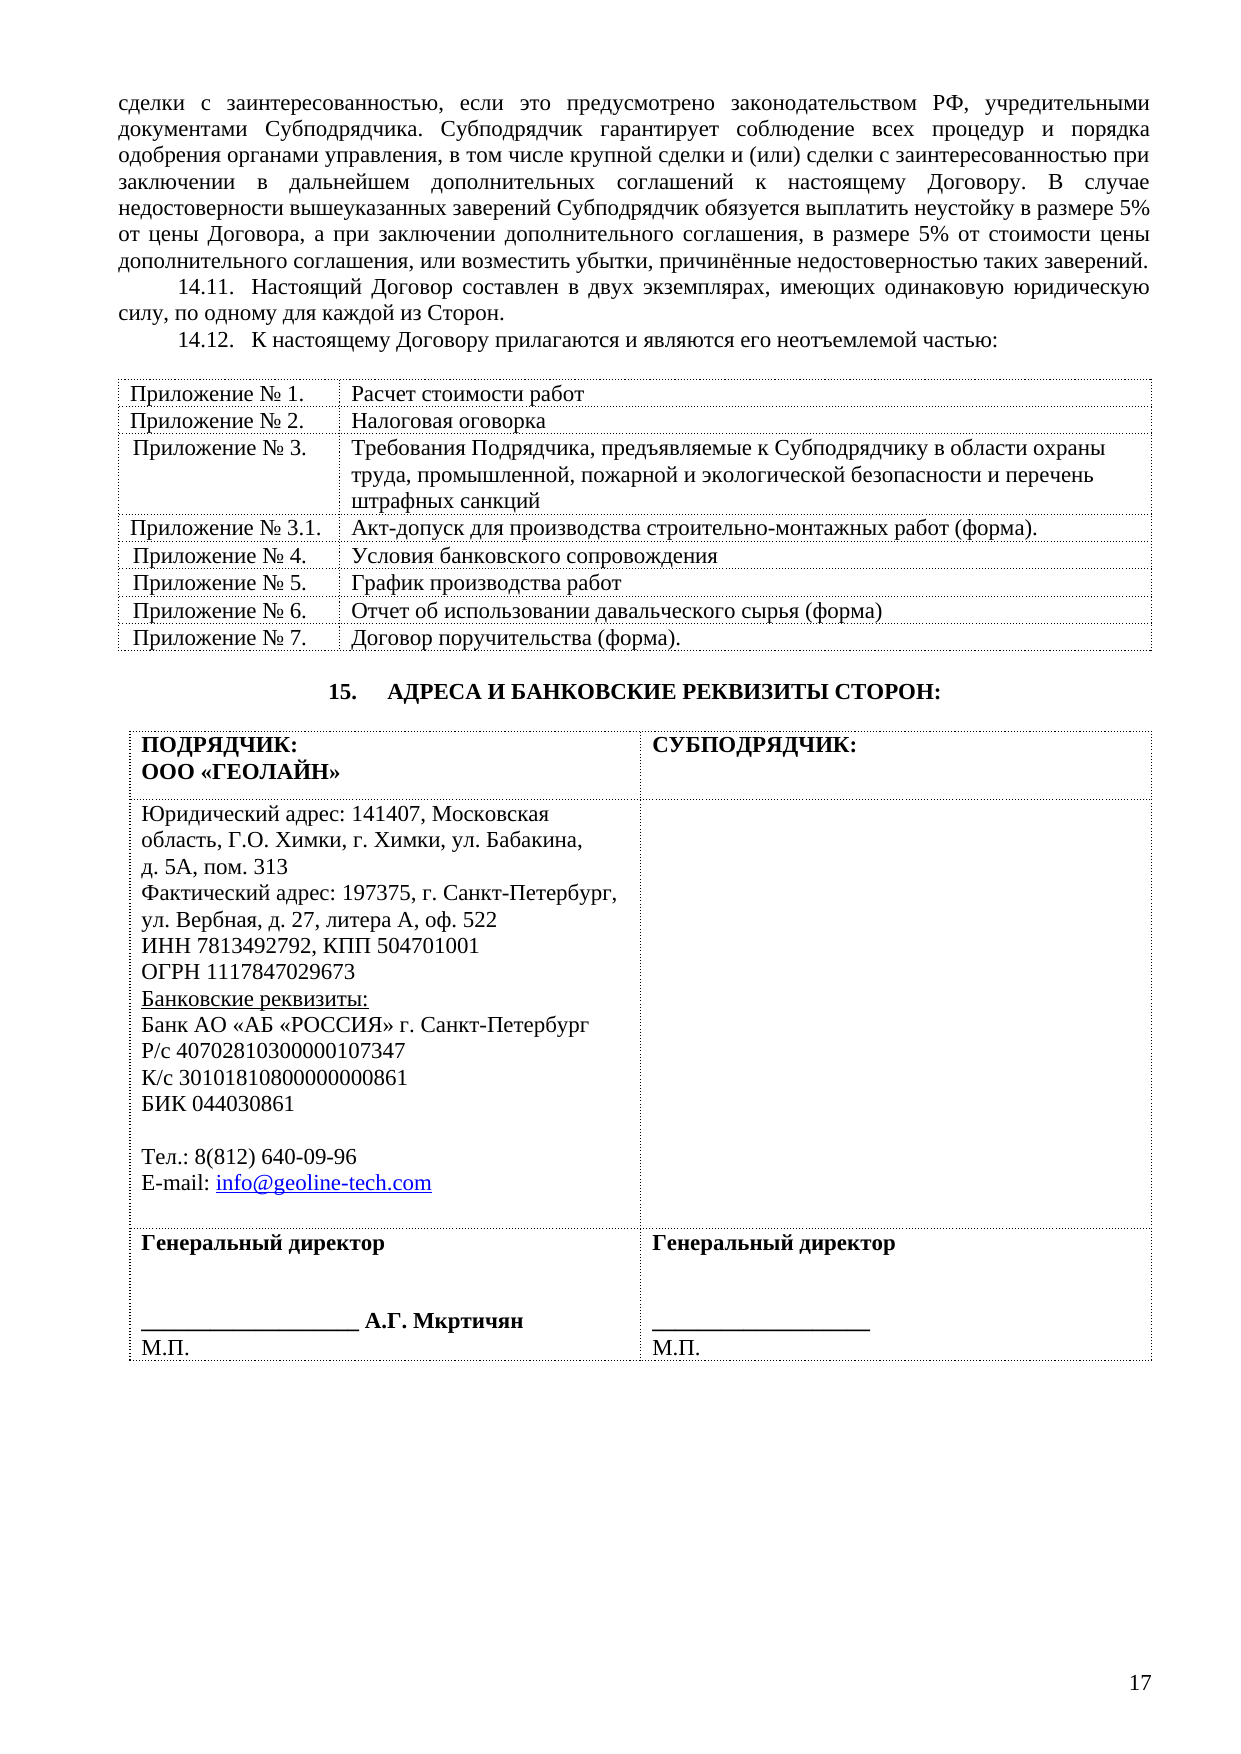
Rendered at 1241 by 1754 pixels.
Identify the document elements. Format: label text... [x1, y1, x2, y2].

table_cell Требования Подрядчика, предъявляемые к Субподрядчику в области охраны труда, промышленной, пожарной и экологической безопасности и перечень штрафных санкций [340, 433, 1151, 513]
table_cell Условия банковского сопровождения [340, 541, 1151, 568]
table_header Расчет стоимости работ [340, 379, 1151, 406]
table_cell Приложение № 3.1. [119, 514, 340, 541]
table_cell Договор поручительства (форма). [340, 623, 1151, 650]
list К настоящему Договору прилагаются и являются его неотъемлемой частью: [118, 326, 1152, 352]
list Настоящий Договор составлен в двух экземплярах, имеющих одинаковую юридическую силу, по одному для каждой из Сторон. [118, 273, 1152, 326]
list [118, 89, 1152, 273]
table_cell Налоговая оговорка [340, 406, 1151, 433]
table_cell График производства работ [340, 568, 1151, 596]
table_cell Юридический адрес: 141407, Московская область, Г.О. Химки, г. Химки, ул. Бабакина, д. 5А, пом. 313 Фактический адрес: 197375, г. Санкт-Петербург, ул. Вербная, д. 27, литера А, оф. 522 ИНН 7813492792, КПП 504701001 ОГРН 1117847029673 Банковские реквизиты: Банк АО «АБ «РОССИЯ» г. Санкт-Петербург Р/с 40702810300000107347 К/с 30101810800000000861 БИК 044030861 Тел.: 8(812) 640-09-96 E-mail: info@geoline-tech.com [130, 799, 641, 1227]
table_cell Генеральный директор ___________________ А.Г. Мкртичян М.П. [130, 1228, 641, 1360]
table_header СУБПОДРЯДЧИК: [641, 731, 1152, 799]
table_cell [119, 568, 340, 596]
table_cell [119, 623, 340, 650]
table_cell Отчет об использовании давальческого сырья (форма) [340, 596, 1151, 623]
table_cell Генеральный директор ___________________ М.П. [641, 1228, 1152, 1360]
table_header ПОДРЯДЧИК: ООО «ГЕОЛАЙН» [130, 731, 641, 799]
table_cell [119, 433, 340, 513]
table_cell [641, 799, 1152, 1227]
table_header [119, 379, 340, 406]
list АДРЕСА И БАНКОВСКИЕ РЕКВИЗИТЫ СТОРОН: [118, 678, 1152, 704]
table_cell [119, 541, 340, 568]
table_cell Акт-допуск для производства строительно-монтажных работ (форма). [340, 514, 1151, 541]
table_cell [119, 406, 340, 433]
table_cell [119, 596, 340, 623]
